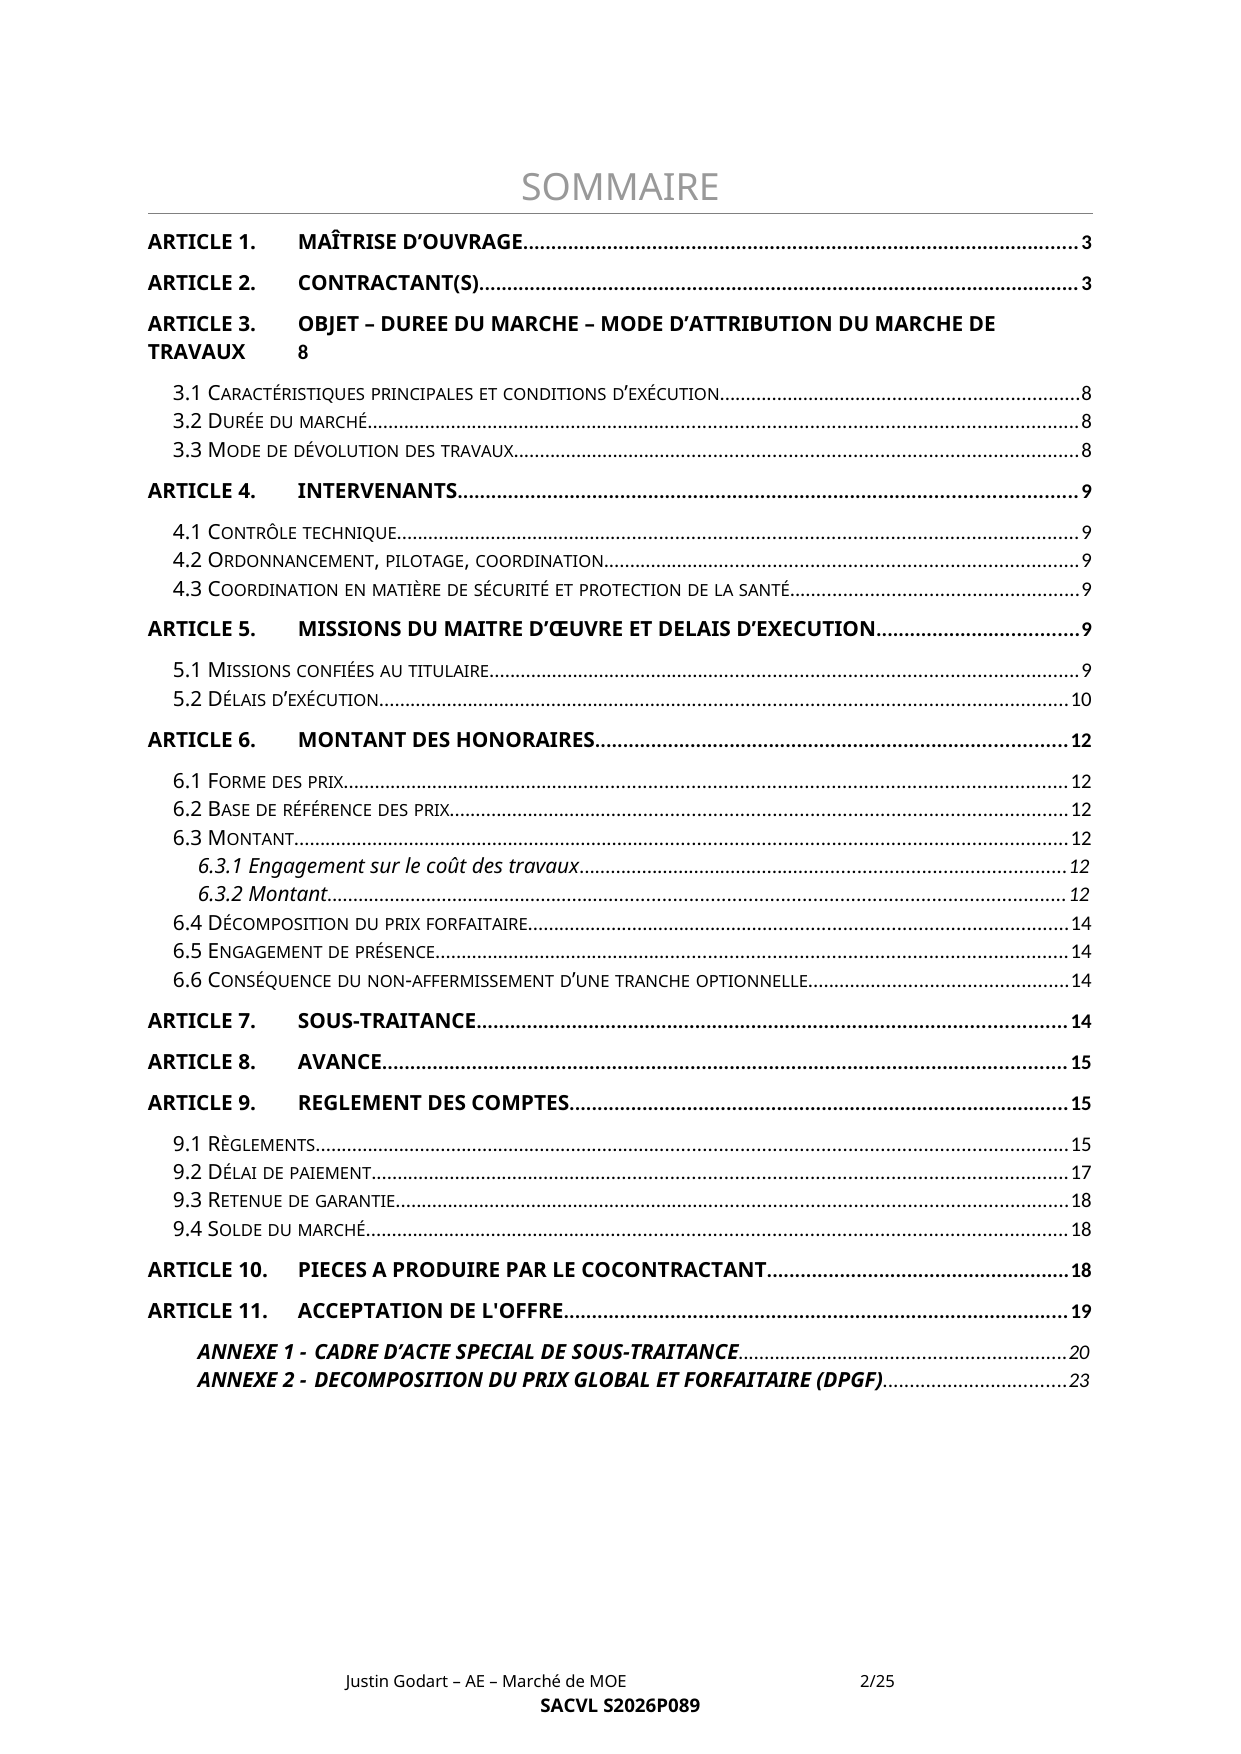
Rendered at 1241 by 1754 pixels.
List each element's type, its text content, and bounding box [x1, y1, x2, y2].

text 9.3 Retenue de garantie 18 [173, 1186, 1093, 1214]
text ARTICLE 1. MAÎTRISE D’OUVRAGE 3 [148, 227, 1093, 255]
text ARTICLE 9. REGLEMENT DES COMPTES 15 [148, 1088, 1093, 1116]
text 9.4 Solde du marché 18 [173, 1214, 1093, 1242]
text ARTICLE 7. SOUS-TRAITANCE 14 [148, 1006, 1093, 1034]
text ANNEXE 1 - CADRE D’ACTE SPECIAL DE SOUS-TRAITANCE 20 [198, 1337, 1093, 1365]
text ARTICLE 11. ACCEPTATION DE L'OFFRE 19 [148, 1296, 1093, 1324]
text ARTICLE 2. CONTRACTANT(S) 3 [148, 268, 1093, 296]
text 3.1 Caractéristiques principales et conditions d’exécution 8 [173, 378, 1093, 406]
text ARTICLE 3. OBJET – DUREE DU MARCHE – MODE D’ATTRIBUTION DU MARCHE DE TRAVAUX 8 [148, 309, 1093, 366]
text 6.3 Montant 12 [173, 823, 1093, 851]
text 6.6 Conséquence du non-affermissement d’une tranche optionnelle 14 [173, 965, 1093, 993]
text 3.2 Durée du marché 8 [173, 406, 1093, 435]
text 4.3 Coordination en matière de sécurité et protection de la santé 9 [173, 574, 1093, 602]
text ARTICLE 10. PIECES A PRODUIRE PAR LE COCONTRACTANT 18 [148, 1255, 1093, 1283]
text 5.2 Délais d’exécution 10 [173, 684, 1093, 712]
text 6.3.2 Montant 12 [198, 879, 1093, 908]
text ARTICLE 4. INTERVENANTS 9 [148, 476, 1093, 504]
text 6.3.1 Engagement sur le coût des travaux 12 [198, 851, 1093, 879]
text SOMMAIRE [148, 160, 1093, 213]
text ANNEXE 2 - DECOMPOSITION DU PRIX GLOBAL ET FORFAITAIRE (DPGF) 23 [198, 1365, 1093, 1394]
text 9.2 Délai de paiement 17 [173, 1157, 1093, 1186]
text 6.4 Décomposition du prix forfaitaire 14 [173, 908, 1093, 936]
text 6.1 Forme des prix 12 [173, 766, 1093, 794]
text 4.2 Ordonnancement, pilotage, coordination 9 [173, 545, 1093, 574]
text 9.1 Règlements 15 [173, 1129, 1093, 1157]
text 3.3 Mode de dévolution des travaux 8 [173, 435, 1093, 463]
text 6.5 Engagement de présence 14 [173, 936, 1093, 965]
text 5.1 Missions confiées au titulaire 9 [173, 656, 1093, 684]
text ARTICLE 8. AVANCE 15 [148, 1047, 1093, 1075]
text ARTICLE 6. MONTANT DES HONORAIRES 12 [148, 725, 1093, 753]
text 6.2 Base de référence des prix 12 [173, 794, 1093, 823]
text ARTICLE 5. MISSIONS DU MAITRE D’œuvre ET DELAIS D’EXECUTION 9 [148, 614, 1093, 643]
text 4.1 Contrôle technique 9 [173, 517, 1093, 545]
